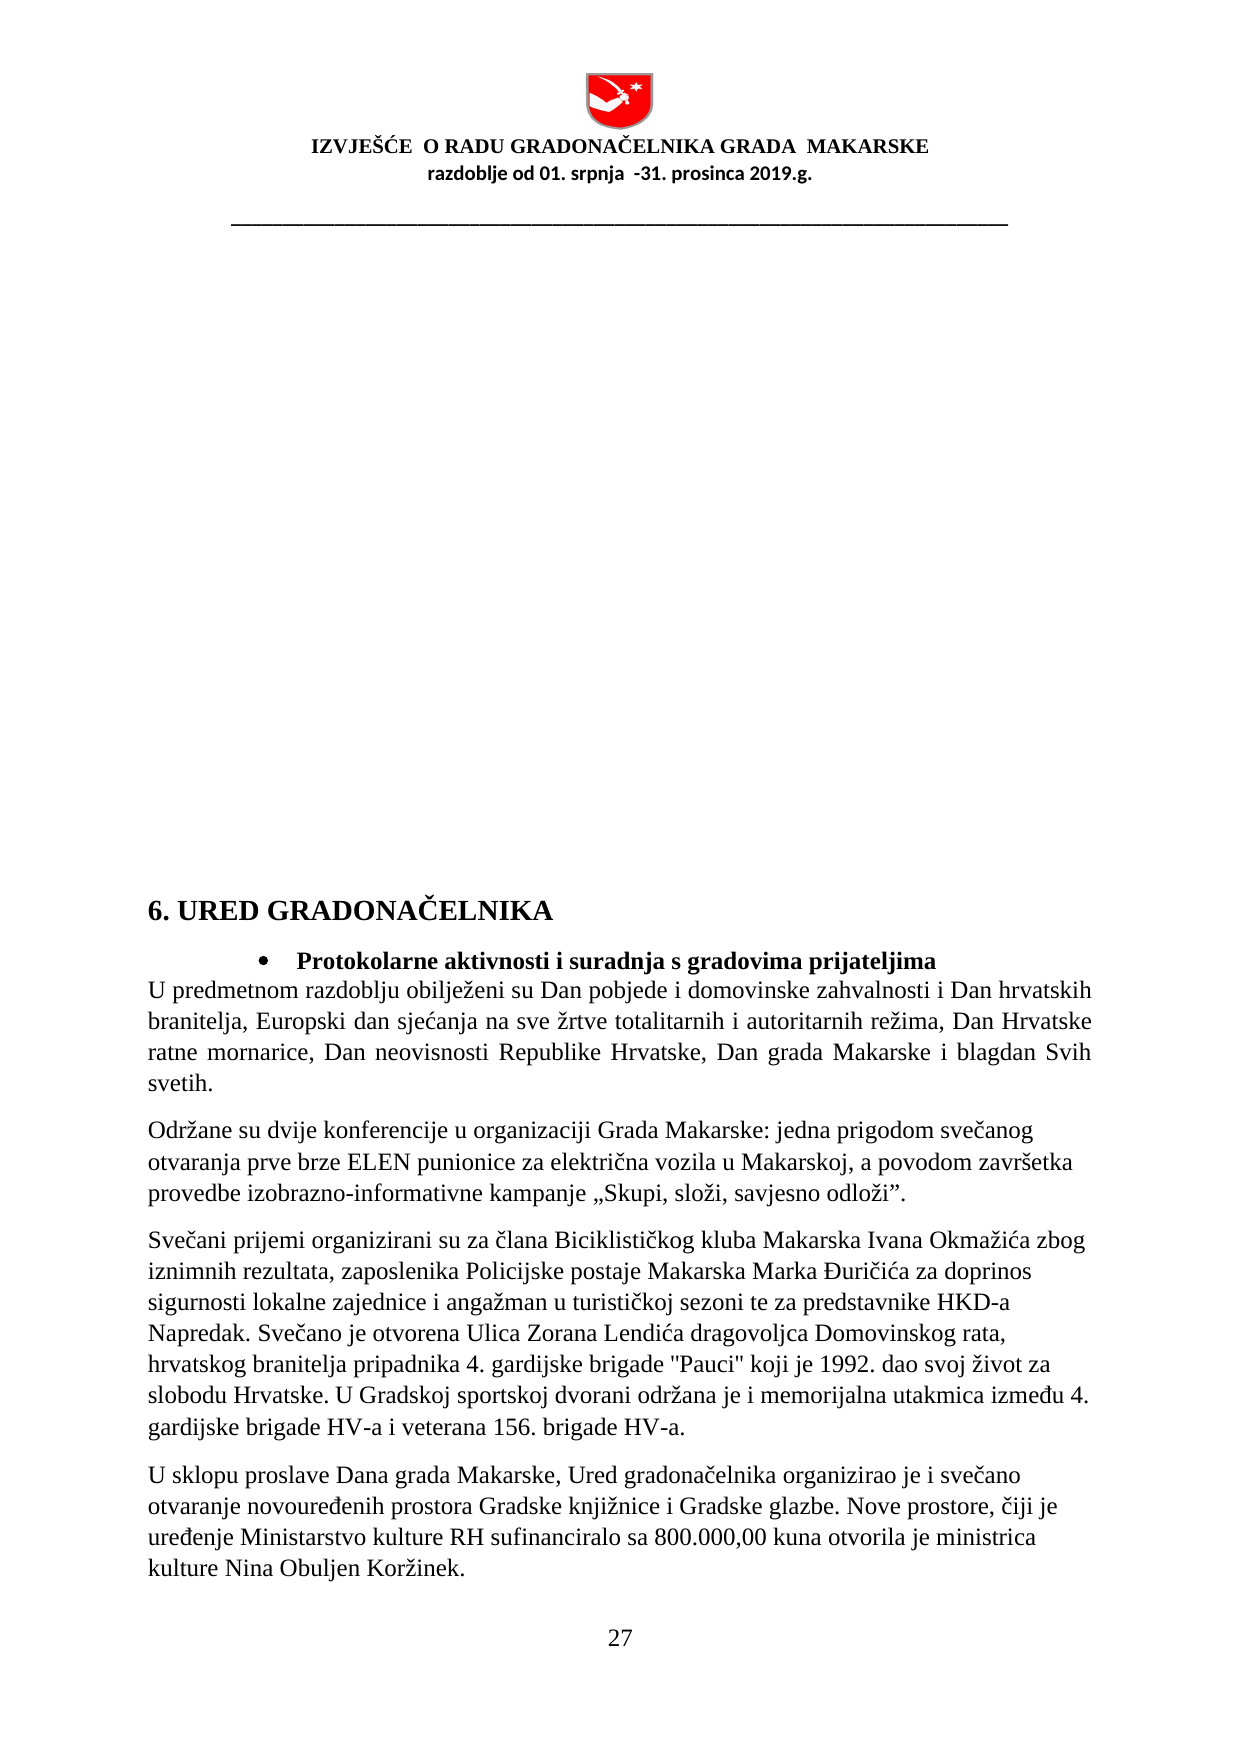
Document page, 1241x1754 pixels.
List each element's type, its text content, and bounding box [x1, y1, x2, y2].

text Održane su dvije konferencije u organizaciji Grada Makarske: jedna prigodom svečanog otvaranja prve brze ELEN punionice za električna vozila u Makarskoj, a povodom završetka provedbe izobrazno-informativne kampanje „Skupi, složi, savjesno odloži”. [148, 1116, 1093, 1206]
text U sklopu proslave Dana grada Makarske, Ured gradonačelnika organizirao je i svečano otvaranje novouređenih prostora Gradske knjižnice i Gradske glazbe. Nove prostore, čiji je uređenje Ministarstvo kulture RH sufinanciralo sa 800.000,00 kuna otvorila je ministrica kulture Nina Obuljen Koržinek. [148, 1460, 1093, 1582]
list Protokolarne aktivnosti i suradnja s gradovima prijateljima [259, 946, 1093, 975]
text 6. URED GRADONAČELNIKA [148, 893, 1093, 927]
text U predmetnom razdoblju obilježeni su Dan pobjede i domovinske zahvalnosti i Dan hrvatskih branitelja, Europski dan sjećanja na sve žrtve totalitarnih i autoritarnih režima, Dan Hrvatske ratne mornarice, Dan neovisnosti Republike Hrvatske, Dan grada Makarske i blagdan Svih svetih. [148, 975, 1093, 1097]
text Svečani prijemi organizirani su za člana Biciklističkog kluba Makarska Ivana Okmažića zbog iznimnih rezultata, zaposlenika Policijske postaje Makarska Marka Đuričića za doprinos sigurnosti lokalne zajednice i angažman u turističkoj sezoni te za predstavnike HKD-a Napredak. Svečano je otvorena Ulica Zorana Lendića dragovoljca Domovinskog rata, hrvatskog branitelja pripadnika 4. gardijske brigade ''Pauci'' koji je 1992. dao svoj život za slobodu Hrvatske. U Gradskoj sportskoj dvorani održana je i memorijalna utakmica između 4. gardijske brigade HV-a i veterana 156. brigade HV-a. [148, 1225, 1093, 1441]
picture [582, 73, 658, 132]
